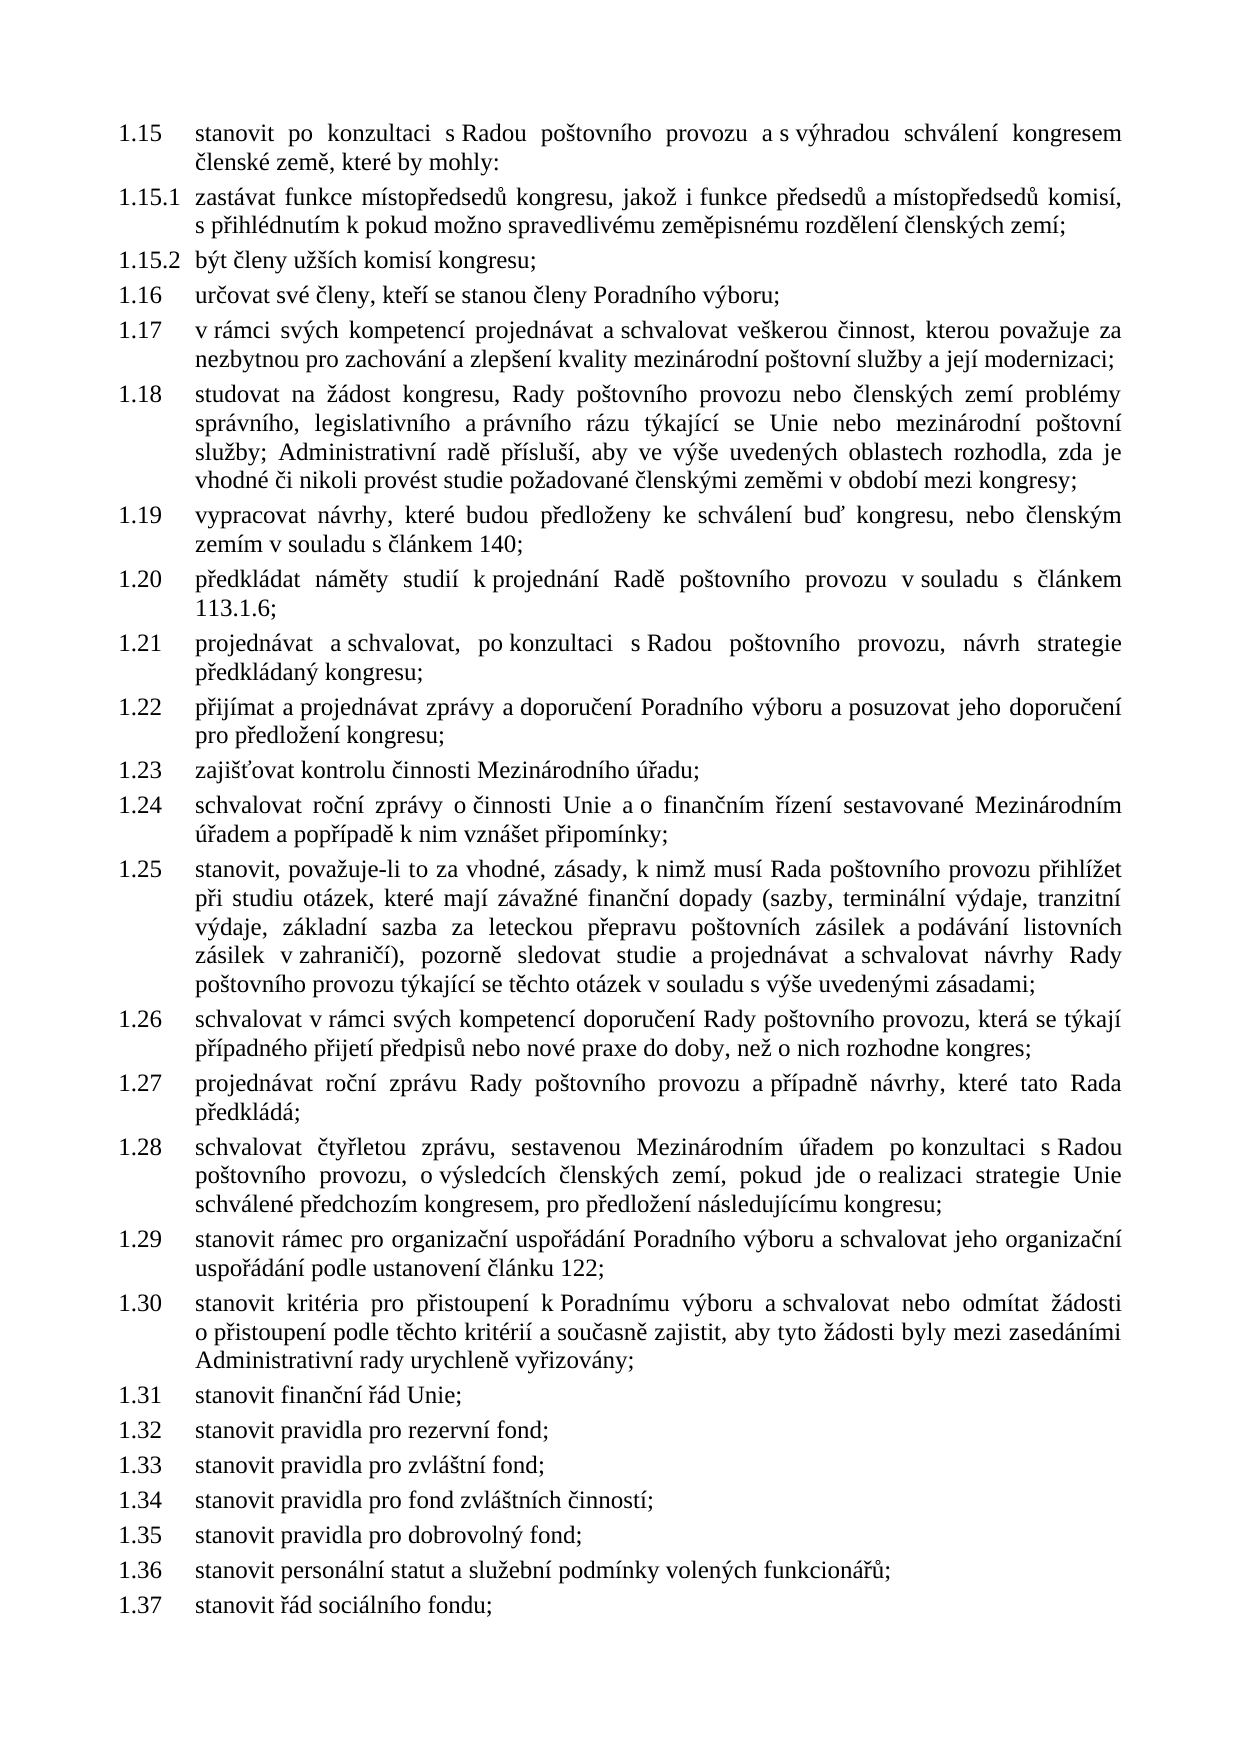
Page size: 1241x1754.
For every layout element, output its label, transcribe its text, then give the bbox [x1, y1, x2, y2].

text 1.37 stanovit řád sociálního fondu; [118, 1591, 1122, 1619]
text 1.20 předkládat náměty studií k projednání Radě poštovního provozu v souladu s článkem 113.1.6 [118, 564, 1122, 622]
text 1.15.2 být členy užších komisí kongresu [118, 246, 1122, 274]
text 1.35 stanovit pravidla pro dobrovolný fond [118, 1521, 1122, 1549]
text 1.16 určovat své členy, kteří se stanou členy Poradního výboru; [118, 281, 1122, 309]
text 1.28 schvalovat čtyřletou zprávu, sestavenou Mezinárodním úřadem po konzultaci s Radou poštovního provozu, o výsledcích členských zemí, pokud jde o realizaci strategie Unie schválené předchozím kongresem, pro předložení následujícímu kongresu; [118, 1132, 1122, 1218]
text 1.24 schvalovat roční zprávy o činnosti Unie a o finančním řízení sestavované Mezinárodním úřadem a popřípadě k nim vznášet připomínky; [118, 791, 1122, 848]
text 1.34 stanovit pravidla pro fond zvláštních činností [118, 1486, 1122, 1514]
text 1.15.1 zastávat funkce místopředsedů kongresu, jakož i funkce předsedů a místopředsedů komisí, s přihlédnutím k pokud možno spravedlivému zeměpisnému rozdělení členských zemí [118, 182, 1122, 239]
text 1.21 projednávat a schvalovat, po konzultaci s Radou poštovního provozu, návrh strategie předkládaný kongresu; [118, 628, 1122, 686]
text 1.27 projednávat roční zprávu Rady poštovního provozu a případně návrhy, které tato Rada předkládá [118, 1068, 1122, 1126]
text 1.31 stanovit finanční řád Unie [118, 1381, 1122, 1409]
text 1.19 vypracovat návrhy, které budou předloženy ke schválení buď kongresu, nebo členským zemím v souladu s článkem 140 [118, 501, 1122, 558]
text 1.22 přijímat a projednávat zprávy a doporučení Poradního výboru a posuzovat jeho doporučení pro předložení kongresu; [118, 692, 1122, 749]
text 1.30 stanovit kritéria pro přistoupení k Poradnímu výboru a schvalovat nebo odmítat žádosti o přistoupení podle těchto kritérií a současně zajistit, aby tyto žádosti byly mezi zasedáními Administrativní rady urychleně vyřizovány; [118, 1288, 1122, 1374]
text 1.15 stanovit po konzultaci s Radou poštovního provozu a s výhradou schválení kongresem členské země, které by mohly: [118, 118, 1122, 176]
text 1.36 stanovit personální statut a služební podmínky volených funkcionářů; [118, 1556, 1122, 1584]
text 1.18 studovat na žádost kongresu, Rady poštovního provozu nebo členských zemí problémy správního, legislativního a právního rázu týkající se Unie nebo mezinárodní poštovní služby Administrativní radě přísluší, aby ve výše uvedených oblastech rozhodla, zda je vhodné či nikoli provést studie požadované členskými zeměmi v období mezi kongresy [118, 379, 1122, 494]
text 1.25 stanovit, považuje-li to za vhodné, zásady, k nimž musí Rada poštovního provozu přihlížet při studiu otázek, které mají závažné finanční dopady (sazby, terminální výdaje, tranzitní výdaje, základní sazba za leteckou přepravu poštovních zásilek a podávání listovních zásilek v zahraničí), pozorně sledovat studie a projednávat a schvalovat návrhy Rady poštovního provozu týkající se těchto otázek v souladu s výše uvedenými zásadami [118, 854, 1122, 998]
text 1.26 schvalovat v rámci svých kompetencí doporučení Rady poštovního provozu, která se týkají případného přijetí předpisů nebo nové praxe do doby, než o nich rozhodne kongres [118, 1004, 1122, 1062]
text 1.23 zajišťovat kontrolu činnosti Mezinárodního úřadu [118, 756, 1122, 784]
text 1.32 stanovit pravidla pro rezervní fond [118, 1416, 1122, 1444]
text 1.29 stanovit rámec pro organizační uspořádání Poradního výboru a schvalovat jeho organizační uspořádání podle ustanovení článku 122; [118, 1224, 1122, 1282]
text 1.17 v rámci svých kompetencí projednávat a schvalovat veškerou činnost, kterou považuje za nezbytnou pro zachování a zlepšení kvality mezinárodní poštovní služby a její modernizaci; [118, 316, 1122, 373]
text 1.33 stanovit pravidla pro zvláštní fond [118, 1451, 1122, 1479]
